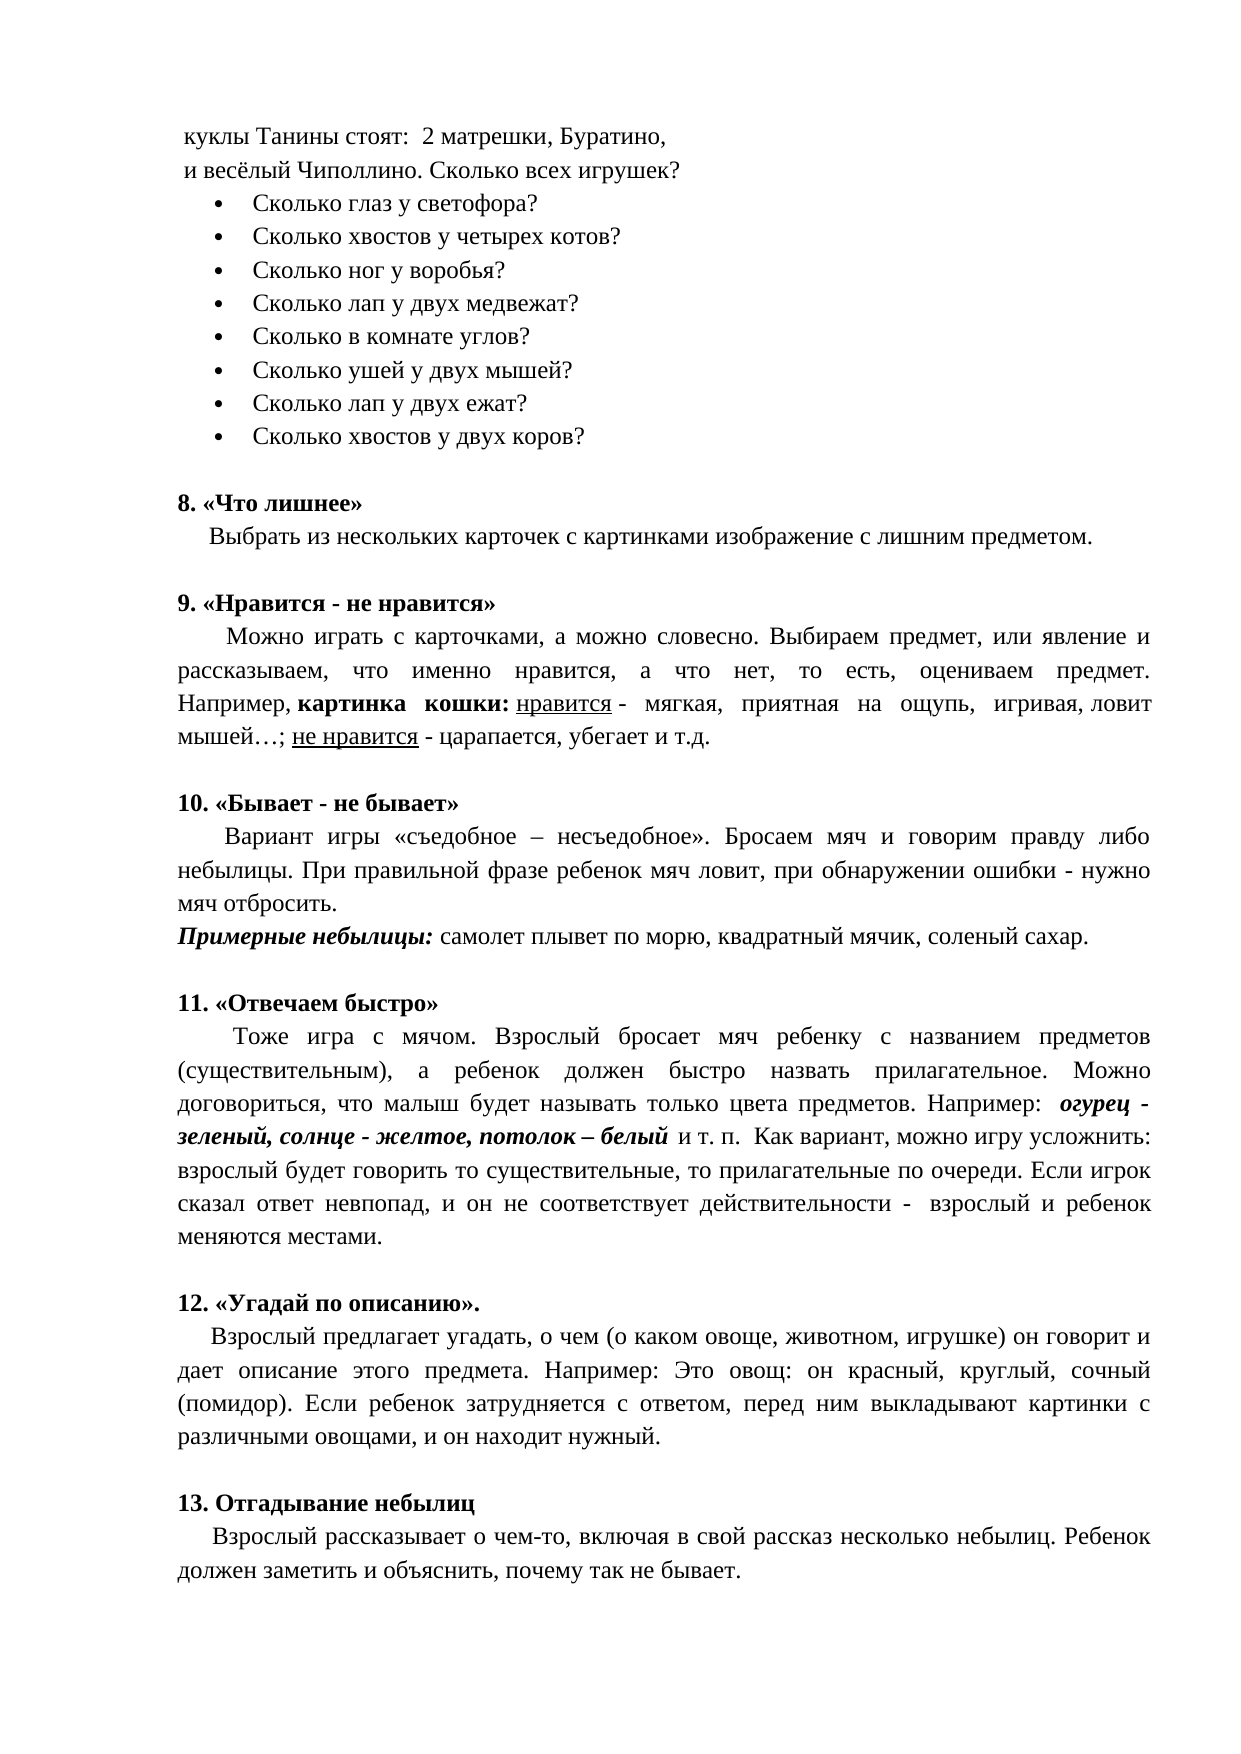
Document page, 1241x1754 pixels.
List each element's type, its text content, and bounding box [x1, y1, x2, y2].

list Сколько глаз у светофора? [215, 185, 1152, 218]
list Сколько ушей у двух мышей? [215, 351, 1152, 385]
list Сколько лап у двух медвежат? [215, 285, 1152, 318]
text 13. Отгадывание небылиц [177, 1485, 1152, 1518]
text 8. «Что лишнее» [177, 485, 1152, 518]
list Сколько лап у двух ежат? [215, 385, 1152, 418]
text Выбрать из нескольких карточек с картинками изображение с лишним предметом. [177, 518, 1152, 551]
text Вариант игры «съедобное – несъедобное». Бросаем мяч и говорим правду либо небылицы. При правильной фразе ребенок мяч ловит, при обнаружении ошибки - нужно мяч отбросить. [177, 818, 1152, 918]
text 11. «Отвечаем быстро» [177, 985, 1152, 1018]
text Примерные небылицы: самолет плывет по морю, квадратный мячик, соленый сахар. [177, 918, 1152, 951]
text Взрослый рассказывает о чем-то, включая в свой рассказ несколько небылиц. Ребенок должен заметить и объяснить, почему так не бывает. [177, 1518, 1152, 1585]
text Взрослый предлагает угадать, о чем (о каком овоще, животном, игрушке) он говорит и дает описание этого предмета. Например: Это овощ: он красный, круглый, сочный (помидор). Если ребенок затрудняется с ответом, перед ним выкладывают картинки с различными овощами, и он находит нужный. [177, 1318, 1152, 1451]
text Можно играть с карточками, а можно словесно. Выбираем предмет, или явление и рассказываем, что именно нравится, а что нет, то есть, оцениваем предмет. Например, картинка кошки: нравится - мягкая, приятная на ощупь, игривая, ловит мышей…; не нравится - царапается, убегает и т.д. [177, 618, 1152, 751]
text 10. «Бывает - не бывает» [177, 785, 1152, 818]
list Сколько ног у воробья? [215, 251, 1152, 285]
text куклы Танины стоят: 2 матрешки, Буратино, [177, 118, 1152, 151]
text Тоже игра с мячом. Взрослый бросает мяч ребенку с названием предметов (существительным), а ребенок должен быстро назвать прилагательное. Можно договориться, что малыш будет называть только цвета предметов. Например: огурец - зеленый, солнце - желтое, потолок – белый и т. п. Как вариант, можно игру усложнить: взрослый будет говорить то существительные, то прилагательные по очереди. Если игрок сказал ответ невпопад, и он не соответствует действительности - взрослый и ребенок меняются местами. [177, 1018, 1152, 1251]
list Сколько хвостов у двух коров? [215, 418, 1152, 451]
list Сколько хвостов у четырех котов? [215, 218, 1152, 251]
text и весёлый Чиполлино. Сколько всех игрушек? [177, 151, 1152, 185]
text 12. «Угадай по описанию». [177, 1285, 1152, 1318]
list Сколько в комнате углов? [215, 318, 1152, 351]
text 9. «Нравится - не нравится» [177, 585, 1152, 618]
